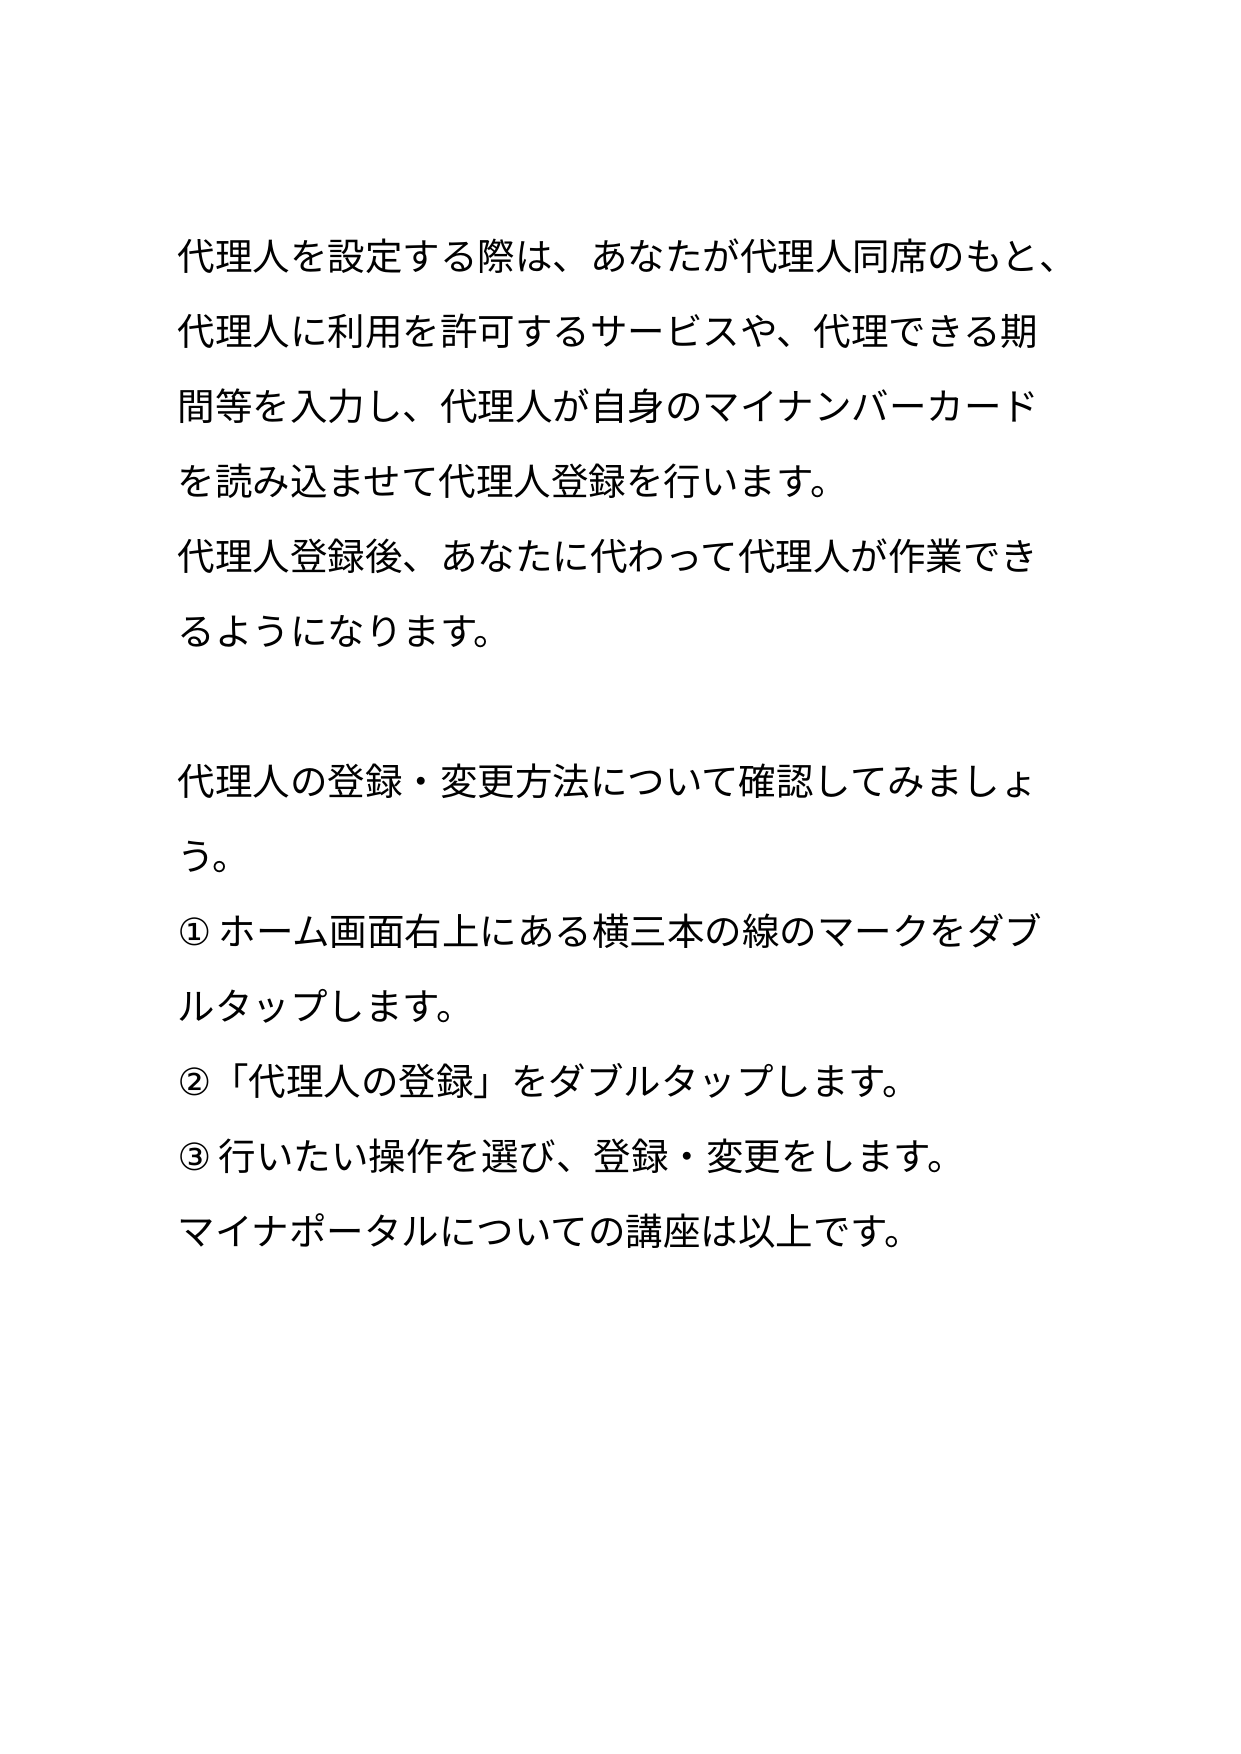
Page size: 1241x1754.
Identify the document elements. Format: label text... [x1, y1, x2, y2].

text ①ホーム画面右上にある横三本の線のマークをダブルタップします。 [177, 892, 1063, 1042]
text 代理人を設定する際は、あなたが代理人同席のもと、代理人に利用を許可するサービスや、代理できる期間等を入力し、代理人が自身のマイナンバーカードを読み込ませて代理人登録を行います。 [177, 217, 1063, 517]
text マイナポータルについての講座は以上です。 [177, 1192, 1063, 1267]
text 代理人登録後、あなたに代わって代理人が作業できるようになります。 [177, 517, 1063, 667]
text 代理人の登録・変更方法について確認してみましょう。 [177, 742, 1063, 892]
text ③行いたい操作を選び、登録・変更をします。 [177, 1117, 1063, 1192]
text ②「代理人の登録」をダブルタップします。 [177, 1042, 1063, 1117]
